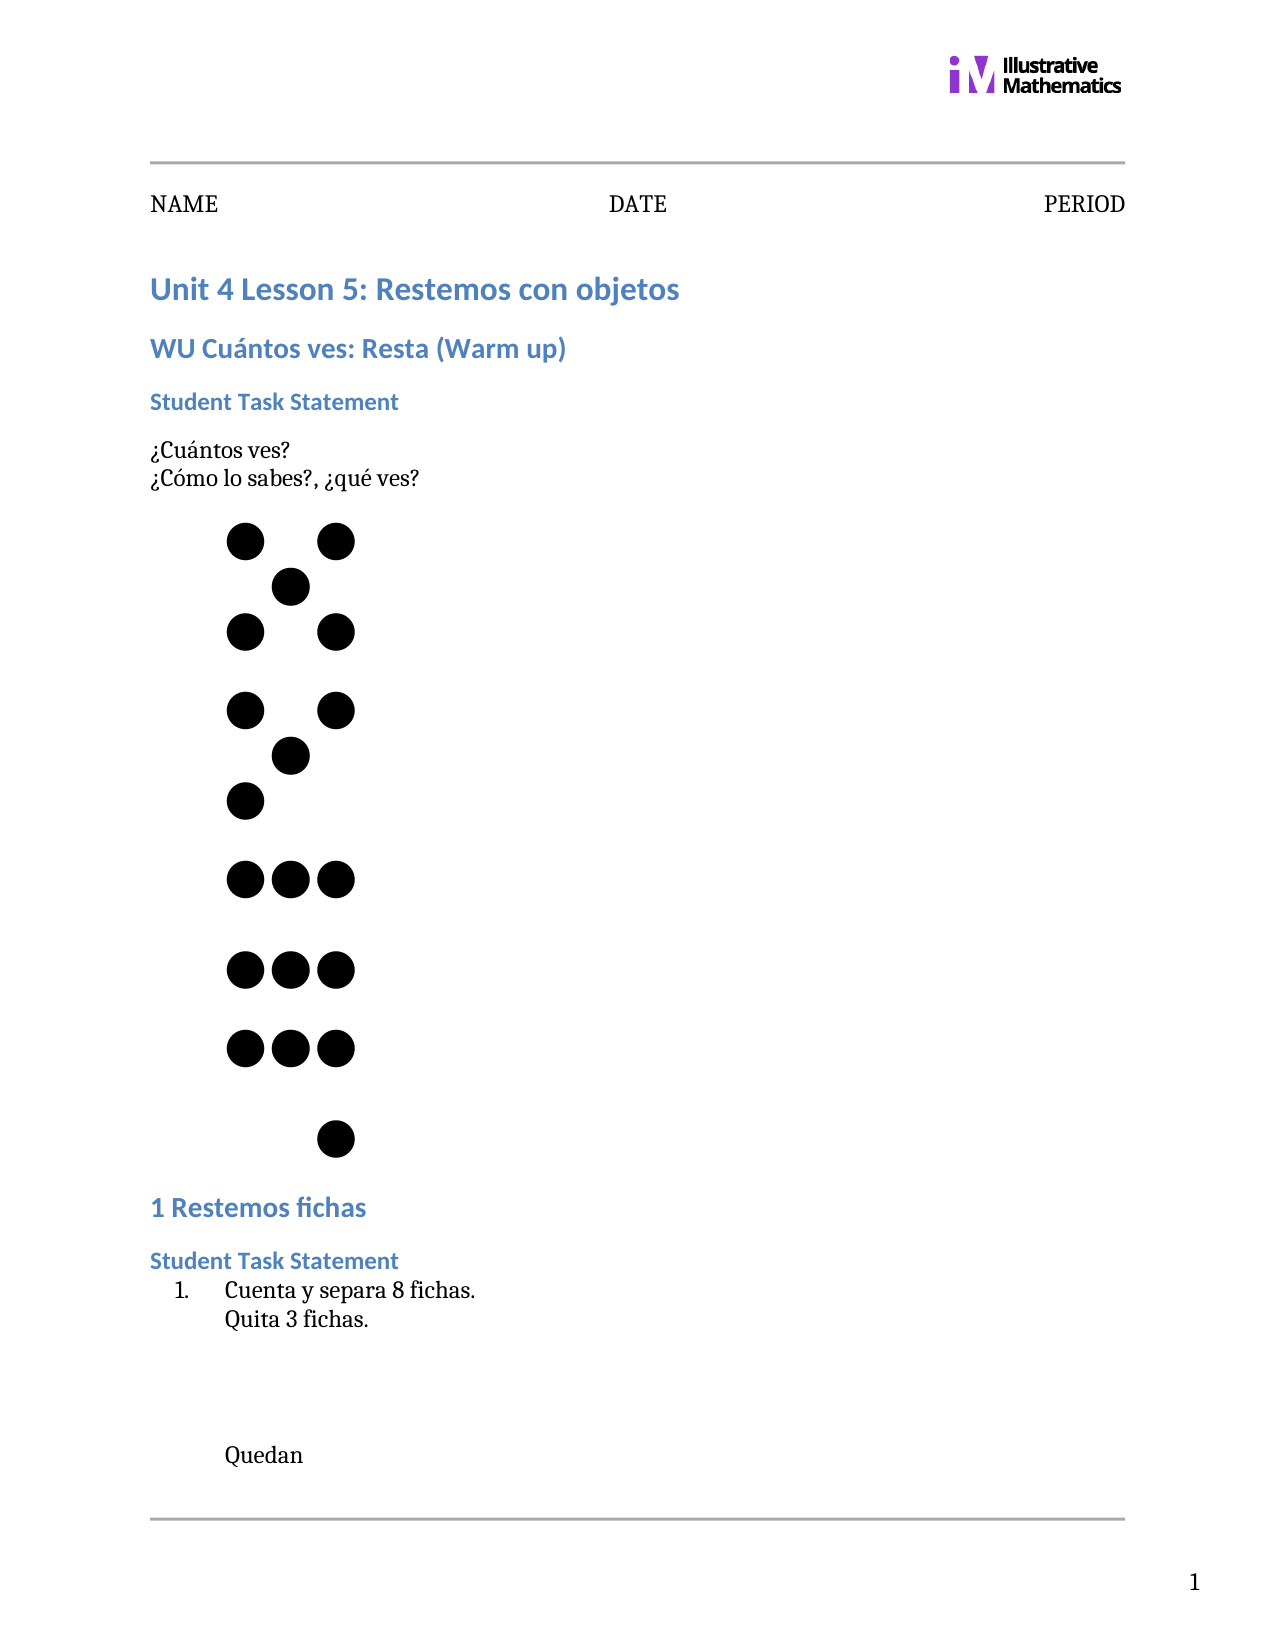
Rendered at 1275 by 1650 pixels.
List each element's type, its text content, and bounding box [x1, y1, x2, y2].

subtitle Unit 4 Lesson 5: Restemos con objetos [150, 268, 1125, 309]
subtitle 1 Restemos fichas [150, 1189, 1125, 1224]
subtitle Student Task Statement [150, 386, 1125, 417]
subtitle Student Task Statement [150, 1245, 1125, 1276]
picture [168, 511, 413, 662]
subtitle WU Cuántos ves: Resta (Warm up) [150, 330, 1125, 366]
picture [949, 55, 1121, 93]
picture [168, 680, 413, 831]
list Cuenta y separa 8 fichas. Quita 3 fichas. [175, 1276, 1125, 1333]
text ¿Cuántos ves? ¿Cómo lo sabes?, ¿qué ves? [150, 436, 1125, 493]
picture [168, 1018, 413, 1169]
picture [168, 849, 413, 1000]
list Quedan [175, 1354, 1125, 1469]
